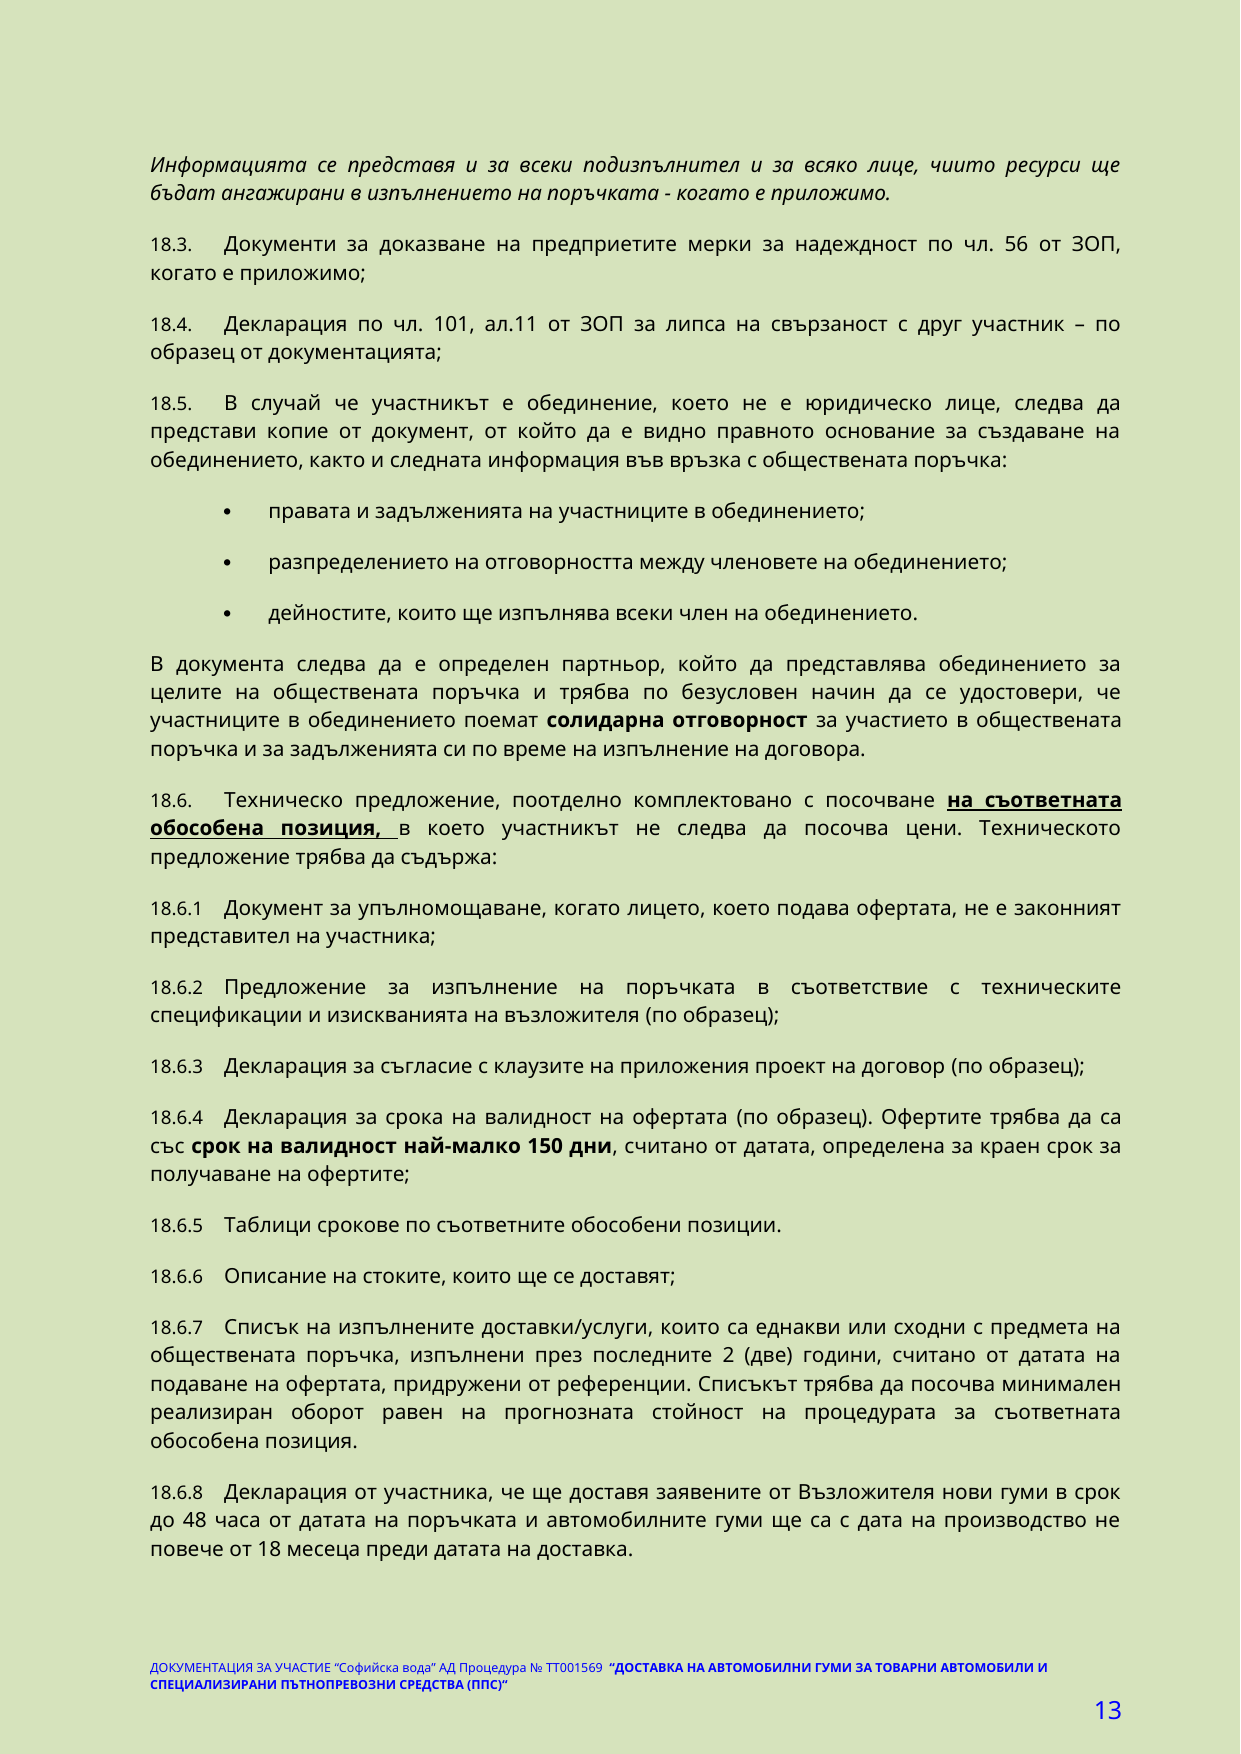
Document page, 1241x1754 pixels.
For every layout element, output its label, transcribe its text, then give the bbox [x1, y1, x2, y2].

list правата и задълженията на участниците в обединението; [224, 496, 1122, 524]
list В случай че участникът е обединение, което не е юридическо лице, следва да представи копие от документ, от който да е видно правното основание за създаване на обединението, както и следната информация във връзка с обществената поръчка: [150, 388, 1122, 473]
list разпределението на отговорността между членовете на обединението; [224, 547, 1122, 575]
text Информацията се представя и за всеки подизпълнител и за всяко лице, чиито ресурси ще бъдат ангажирани в изпълнението на поръчката - когато е приложимо. [150, 150, 1122, 207]
list Декларация по чл. 101, ал.11 от ЗОП за липса на свързаност с друг участник – по образец от документацията; [150, 309, 1122, 366]
list дейностите, които ще изпълнява всеки член на обединението. [224, 598, 1122, 626]
list Описание на стоките, които ще се доставят; [150, 1261, 1122, 1290]
list Документи за доказване на предприетите мерки за надеждност по чл. 56 от ЗОП, когато е приложимо; [150, 229, 1122, 286]
list Декларация за срока на валидност на офертата (по образец). Офертите трябва да са със срок на валидност най-малко 150 дни, считано от датата, определена за краен срок за получаване на офертите; [150, 1102, 1122, 1188]
list Списък на изпълнените доставки/услуги, които са еднакви или сходни с предмета на обществената поръчка, изпълнени през последните 2 (две) години, считано от датата на подаване на офертата, придружени от референции. Списъкът трябва да посочва минимален реализиран оборот равен на прогнозната стойност на процедурата за съответната обособена позиция. [150, 1312, 1122, 1454]
list Таблици срокове по съответните обособени позиции. [150, 1210, 1122, 1239]
text В документа следва да е определен партньор, който да представлява обединението за целите на обществената поръчка и трябва по безусловен начин да се удостовери, че участниците в обединението поемат солидарна отговорност за участието в обществената поръчка и за задълженията си по време на изпълнение на договора. [150, 649, 1122, 762]
list Техническо предложение, поотделно комплектовано с посочване на съответната обособена позиция, в което участникът не следва да посочва цени. Техническото предложение трябва да съдържа: [150, 785, 1122, 870]
list Декларация за съгласие с клаузите на приложения проект на договор (по образец); [150, 1052, 1122, 1080]
list Предложение за изпълнение на поръчката в съответствие с техническите спецификации и изискванията на възложителя (по образец); [150, 972, 1122, 1029]
list Документ за упълномощаване, когато лицето, което подава офертата, не е законният представител на участника; [150, 893, 1122, 950]
list Декларация от участника, че ще доставя заявените от Възложителя нови гуми в срок до 48 часа от датата на поръчката и автомобилните гуми ще са с дата на производство не повече от 18 месеца преди датата на доставка. [150, 1477, 1122, 1562]
